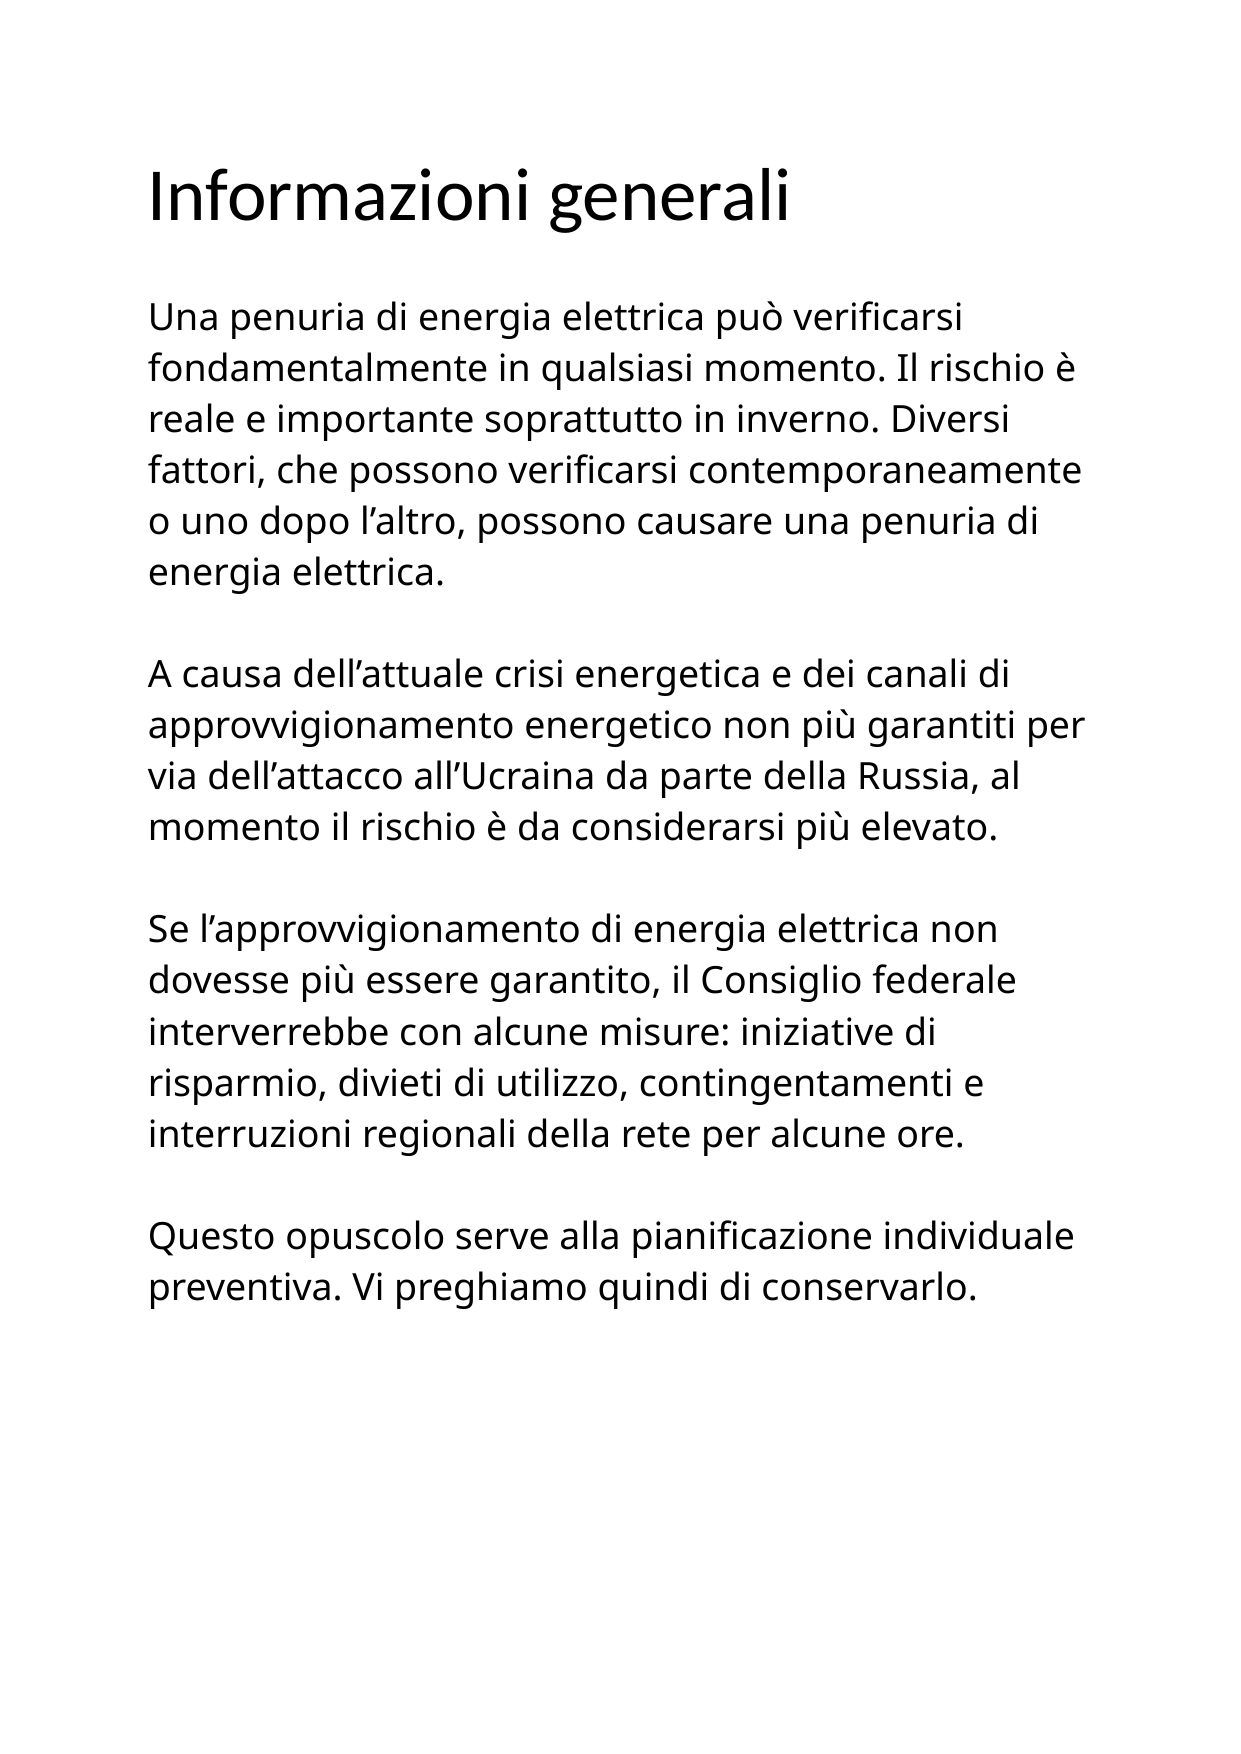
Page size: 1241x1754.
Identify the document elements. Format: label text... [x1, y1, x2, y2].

text Una penuria di energia elettrica può verificarsi fondamentalmente in qualsiasi momento. Il rischio è reale e importante soprattutto in inverno. Diversi fattori, che possono verificarsi contemporaneamente o uno dopo l’altro, possono causare una penuria di energia elettrica. [148, 290, 1093, 596]
text Se l’approvvigionamento di energia elettrica non dovesse più essere garantito, il Consiglio federale interverrebbe con alcune misure: iniziative di risparmio, divieti di utilizzo, contingentamenti e interruzioni regionali della rete per alcune ore. [148, 903, 1093, 1158]
text Questo opuscolo serve alla pianificazione individuale preventiva. Vi preghiamo quindi di conservarlo. [148, 1209, 1093, 1311]
text Informazioni generali [148, 148, 1093, 239]
text A causa dell’attuale crisi energetica e dei canali di approvvigionamento energetico non più garantiti per via dell’attacco all’Ucraina da parte della Russia, al momento il rischio è da considerarsi più elevato. [148, 647, 1093, 852]
